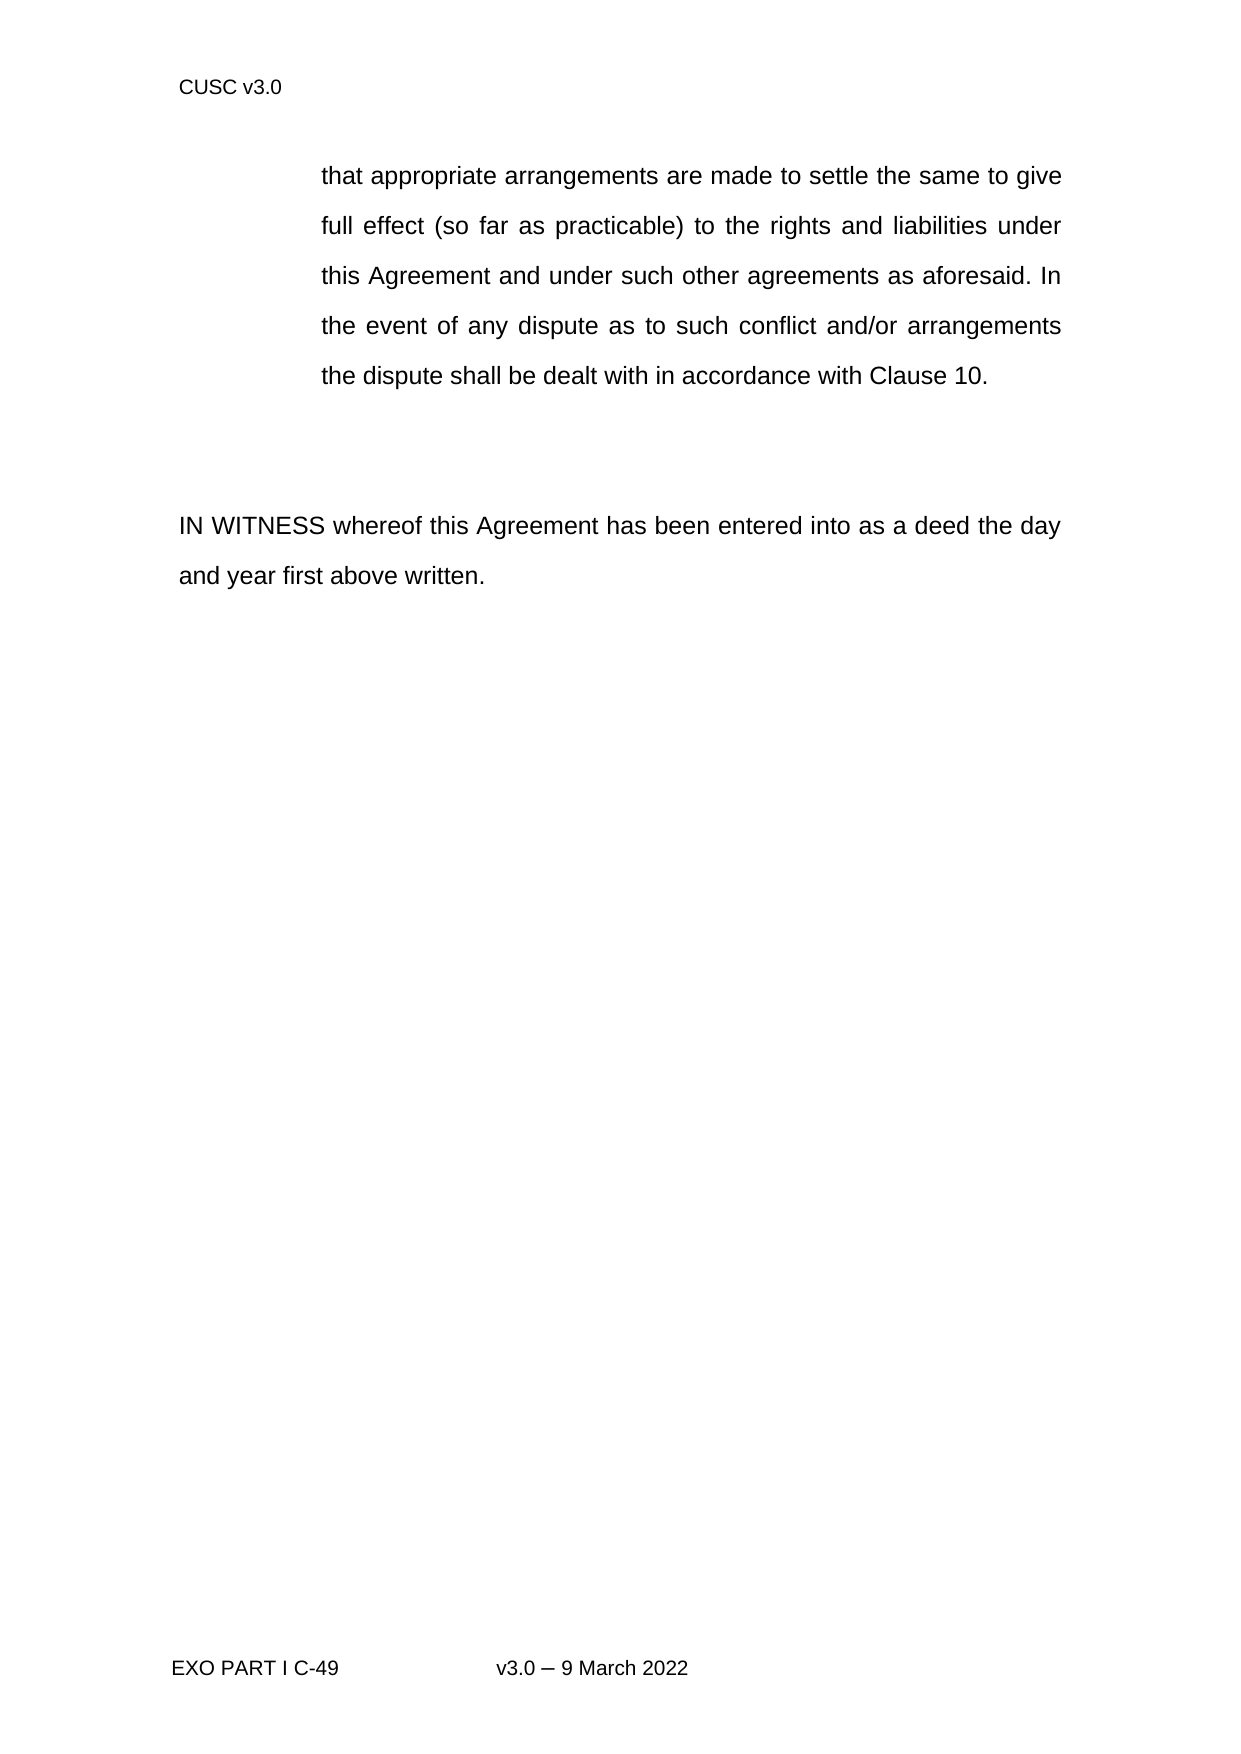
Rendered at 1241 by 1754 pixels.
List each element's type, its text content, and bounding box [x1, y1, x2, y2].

text IN WITNESS whereof this Agreement has been entered into as a deed the day and year first above written. [178, 494, 1063, 594]
text CUSC v3.0 [178, 75, 1063, 99]
text EXO PART I C-49 v3.0 – 9 March 2022 [171, 1655, 1071, 1680]
text that appropriate arrangements are made to settle the same to give full effect (so far as practicable) to the rights and liabilities under this Agreement and under such other agreements as aforesaid. In the event of any dispute as to such conflict and/or arrangements the dispute shall be dealt with in accordance with Clause 10. [321, 144, 1063, 394]
